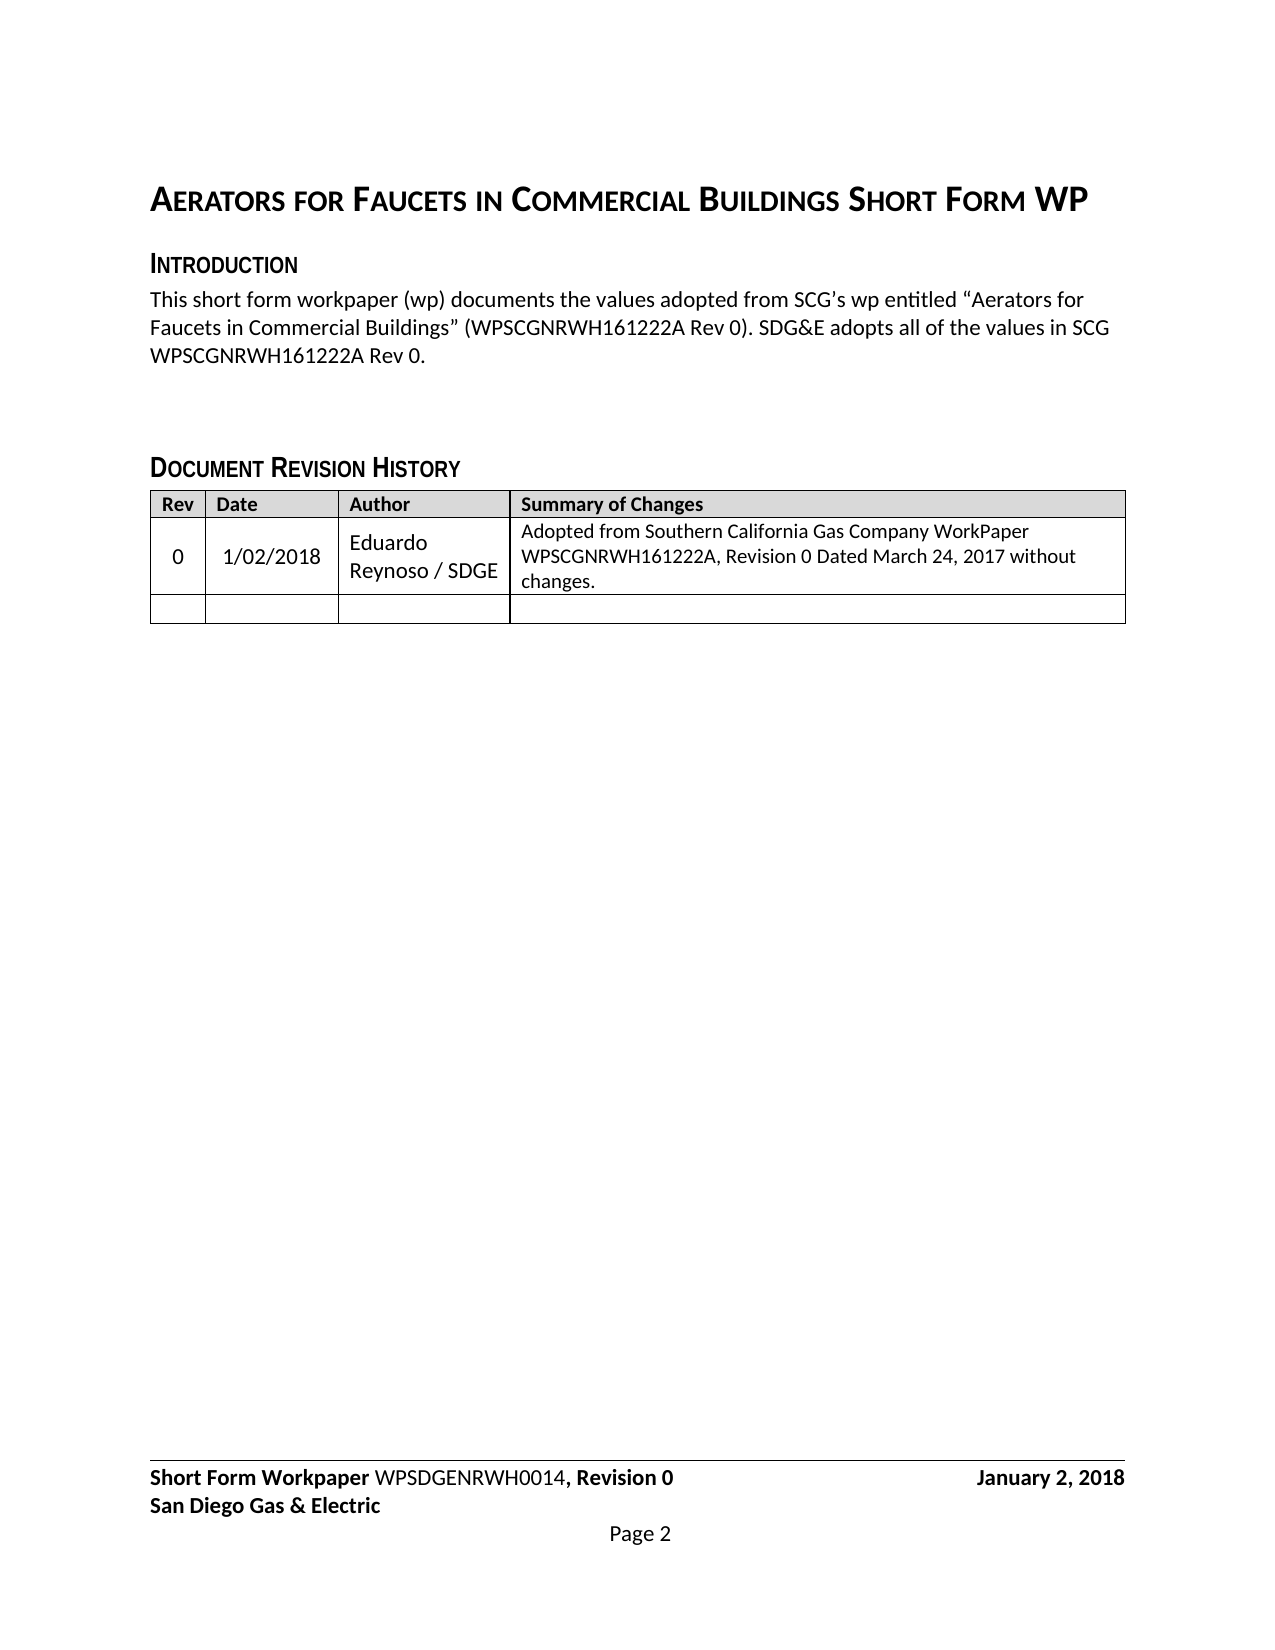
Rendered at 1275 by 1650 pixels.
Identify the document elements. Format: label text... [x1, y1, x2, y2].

subtitle Aerators for Faucets in Commercial Buildings Short Form WP [150, 175, 1125, 221]
subtitle Introduction [150, 246, 1125, 279]
table_cell [206, 595, 338, 623]
subtitle Document Revision History [150, 451, 1125, 484]
table_cell Adopted from Southern California Gas Company WorkPaper WPSCGNRWH161222A, Revision 0 Dated March 24, 2017 without changes. [511, 518, 1125, 594]
table_cell [339, 595, 509, 623]
table_header Author [339, 491, 509, 517]
table_cell 1/02/2018 [206, 518, 338, 594]
table_cell 0 [151, 518, 205, 594]
table_cell [511, 595, 1125, 623]
table_cell Eduardo Reynoso / SDGE [339, 518, 509, 594]
table_header Date [206, 491, 338, 517]
table_header Summary of Changes [511, 491, 1125, 517]
table_header Rev [151, 491, 205, 517]
table_cell [151, 595, 205, 623]
text This short form workpaper (wp) documents the values adopted from SCG’s wp entitled “Aerators for Faucets in Commercial Buildings” (WPSCGNRWH161222A Rev 0). SDG&E adopts all of the values in SCG WPSCGNRWH161222A Rev 0. [150, 286, 1125, 369]
